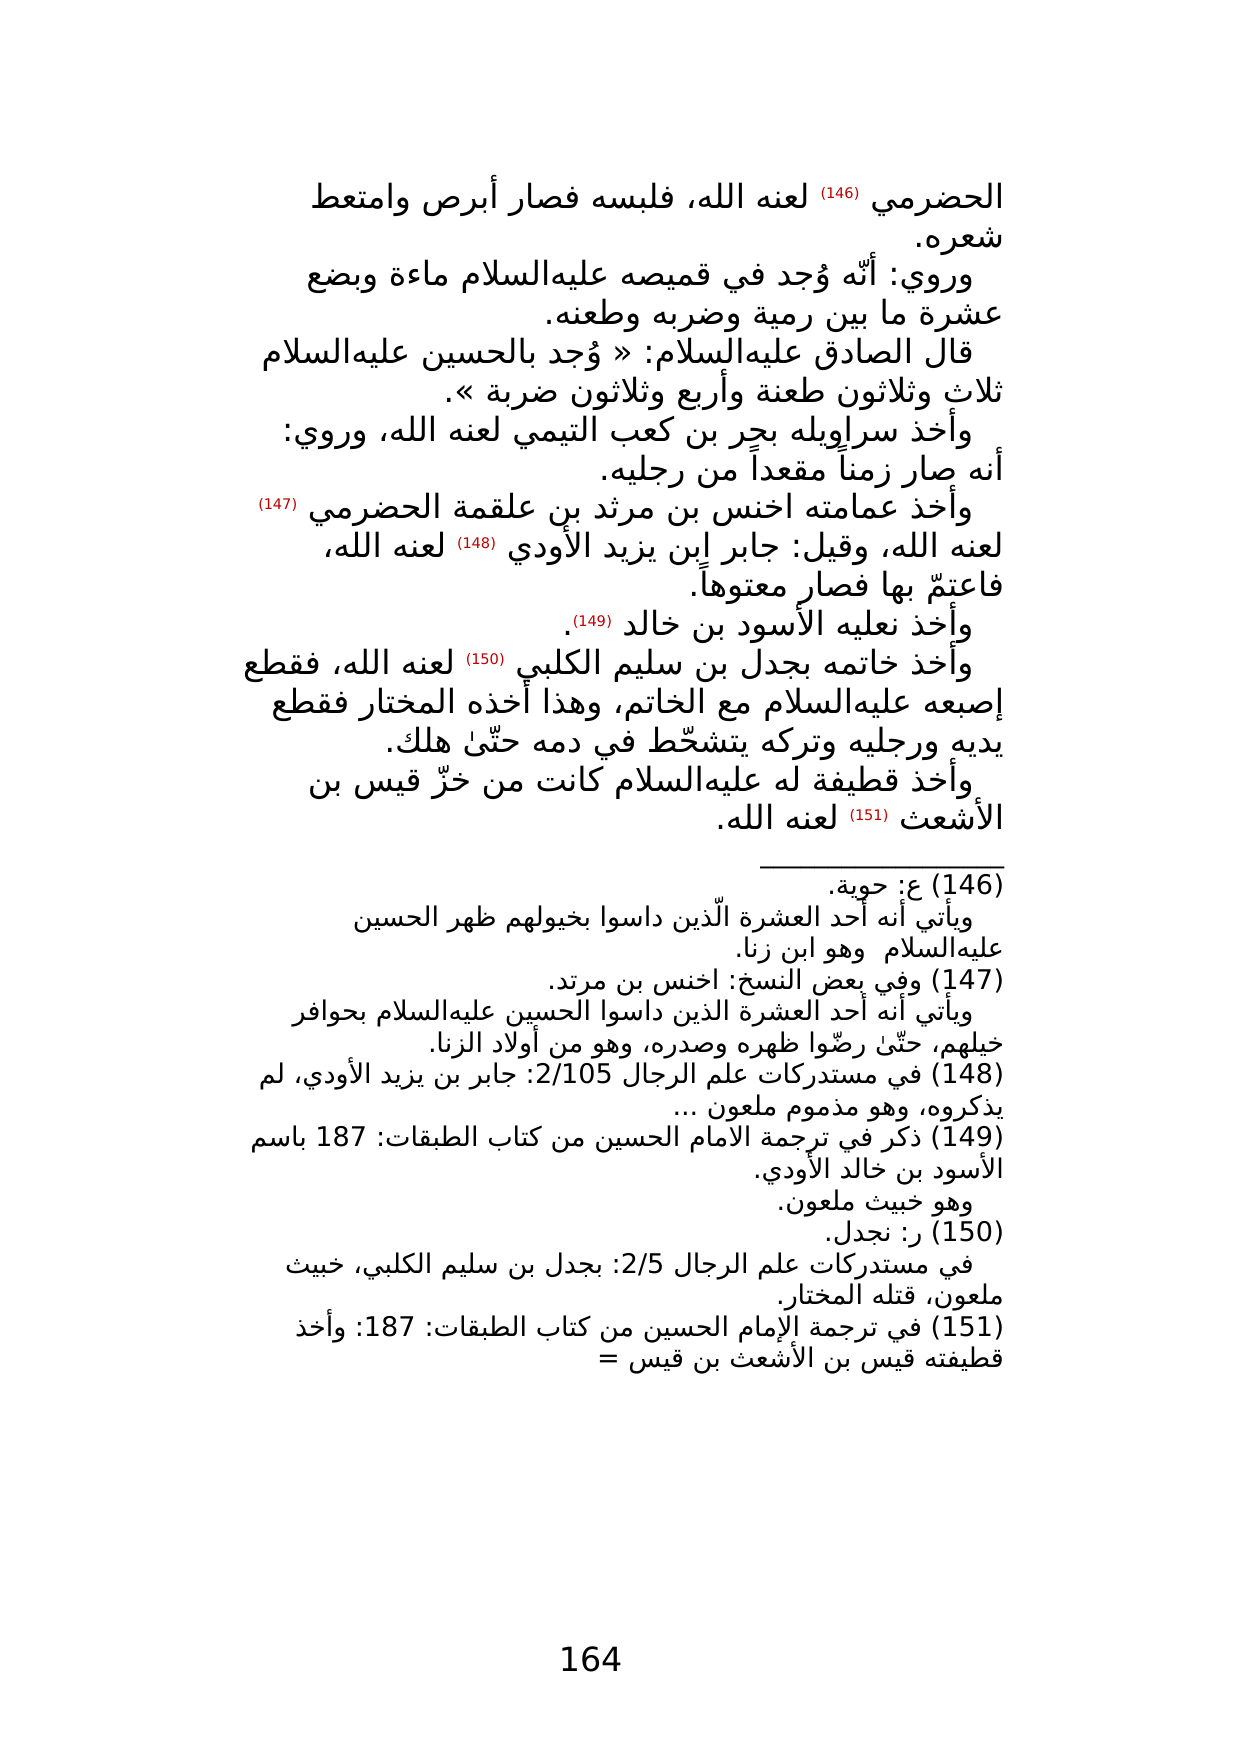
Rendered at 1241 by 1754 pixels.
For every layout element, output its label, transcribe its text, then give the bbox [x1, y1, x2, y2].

text (148) في مستدركات علم الرجال 2/105: جابر بن يزيد الأودي، لم يذكروه، وهو مذموم ملعون ... [236, 1059, 1004, 1122]
text ويأتي أنه أحد العشرة الّذين داسوا بخيولهم ظهر الحسين عليه‌السلام وهو ابن زنا. [236, 901, 1004, 964]
text وأخذ خاتمه بجدل بن سليم الكلبي (150) لعنه الله، فقطع إصبعه عليه‌السلام مع الخاتم، وهذا أخذه المختار فقطع يديه ورجليه وتركه يتشحّط في دمه حتّىٰ هلك. [236, 643, 1004, 760]
text وهو خبيث ملعون. [236, 1185, 1004, 1216]
text قال الصادق عليه‌السلام: « وُجد بالحسين عليه‌السلام ثلاث وثلاثون طعنة وأربع وثلاثون ضربة ». [236, 333, 1004, 410]
text (149) ذكر في ترجمة الامام الحسين من كتاب الطبقات: 187 باسم الأسود بن خالد الأودي. [236, 1122, 1004, 1185]
text (151) في ترجمة الإمام الحسين من كتاب الطبقات: 187: وأخذ قطيفته قيس بن الأشعث بن قيس = [236, 1311, 1004, 1374]
text وأخذ قطيفة له عليه‌السلام كانت من خزّ قيس بن الأشعث (151) لعنه الله. [236, 760, 1004, 838]
text وروي: أنّه وُجد في قميصه عليه‌السلام ماءة وبضع عشرة ما بين رمية وضربه وطعنه. [236, 255, 1004, 333]
text وأخذ نعليه الأسود بن خالد (149). [236, 604, 1004, 643]
text (147) وفي بعض النسخ: اخنس بن مرتد. [236, 964, 1004, 996]
text الحضرمي (146) لعنه الله، فلبسه فصار أبرص وامتعط شعره. [236, 177, 1004, 255]
text __________________ [236, 838, 1004, 869]
text وأخذ عمامته اخنس بن مرثد بن علقمة الحضرمي (147) لعنه الله، وقيل: جابر ابن يزيد الأودي (148) لعنه الله، فاعتمّ بها فصار معتوهاً. [236, 488, 1004, 604]
text ويأتي أنه أحد العشرة الذين داسوا الحسين عليه‌السلام بحوافر خيلهم، حتّىٰ رضّوا ظهره وصدره، وهو من أولاد الزنا. [236, 996, 1004, 1059]
text في مستدركات علم الرجال 2/5: بجدل بن سليم الكلبي، خبيث ملعون، قتله المختار. [236, 1248, 1004, 1311]
text (146) ع: حوية. [236, 869, 1004, 901]
text وأخذ سراويله بحر بن كعب التيمي لعنه الله، وروي: أنه صار زمناً مقعداً من رجليه. [236, 410, 1004, 488]
text (150) ر: نجدل. [236, 1216, 1004, 1248]
